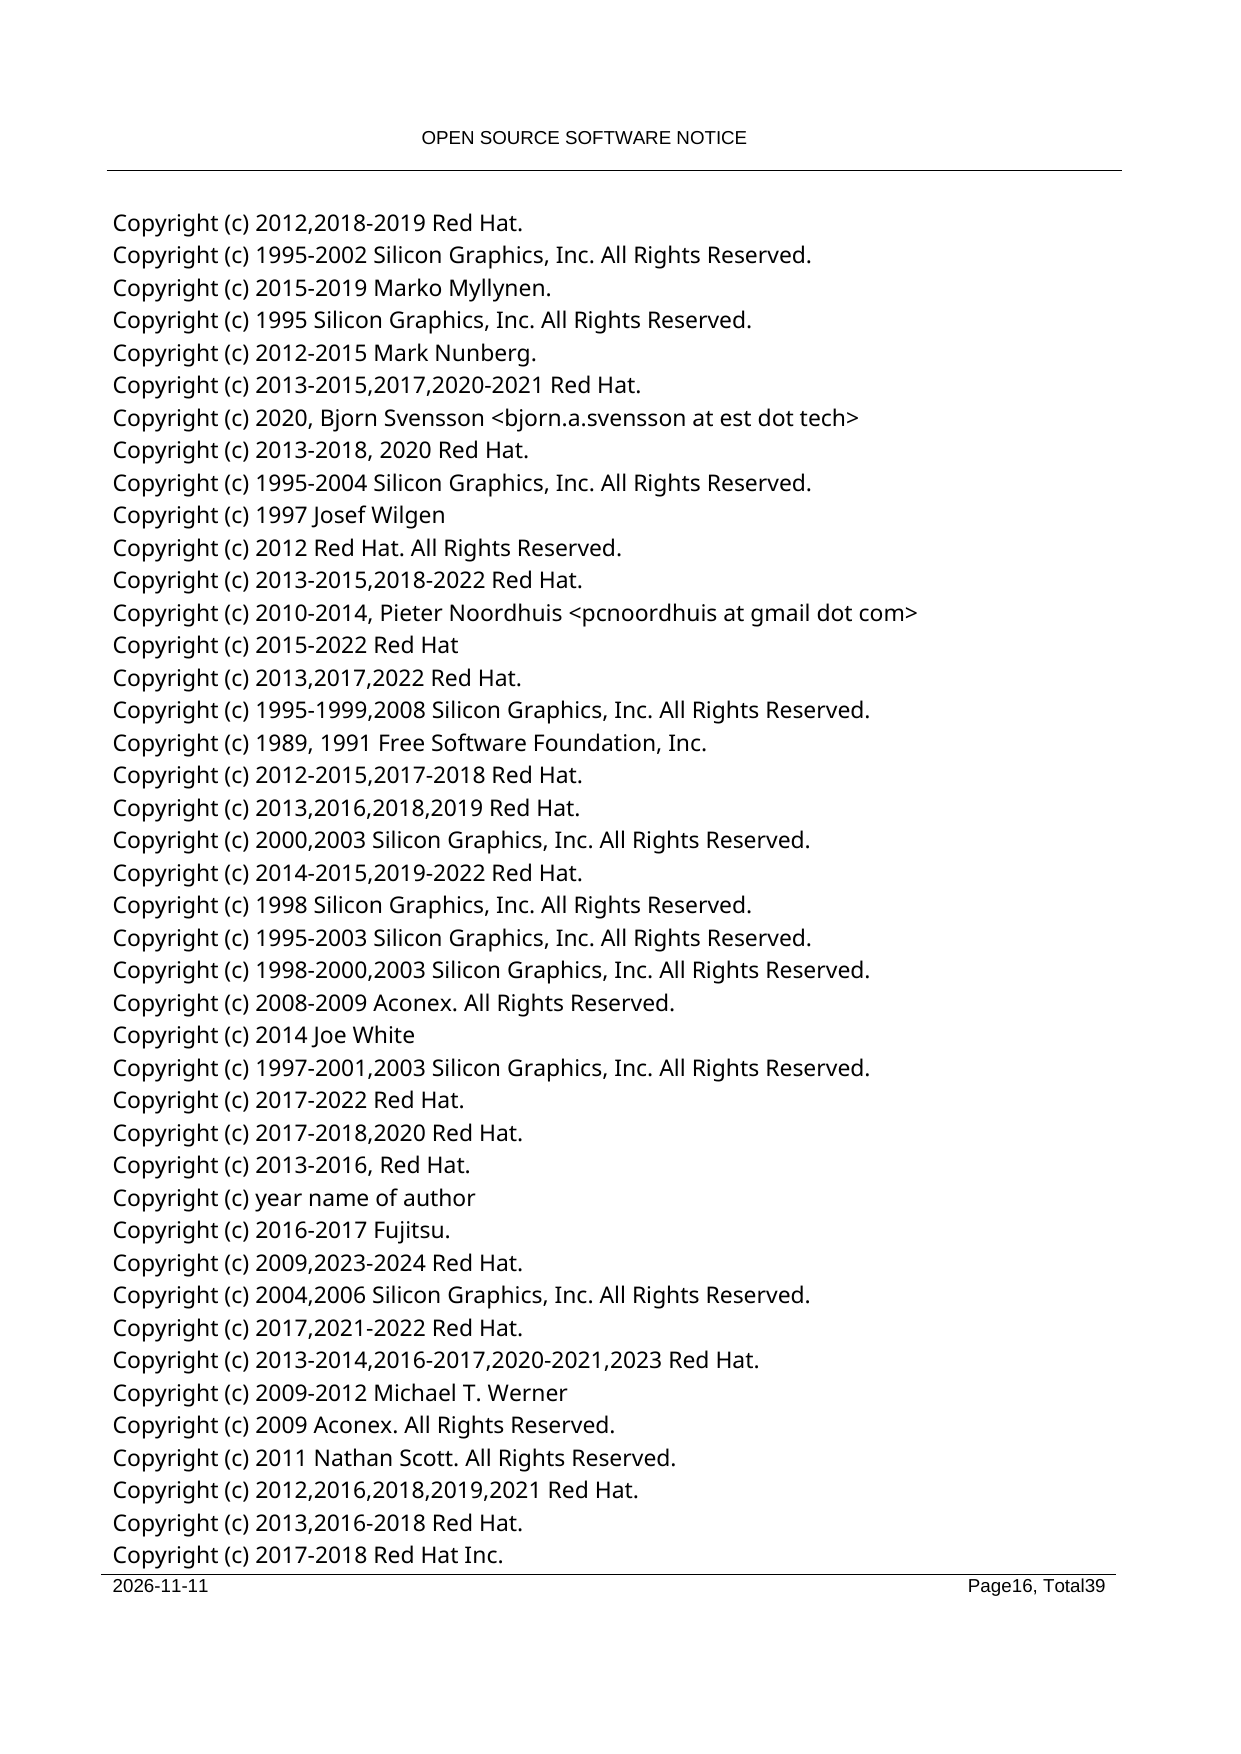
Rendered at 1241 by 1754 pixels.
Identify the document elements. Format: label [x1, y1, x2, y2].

text [112, 206, 1128, 1571]
